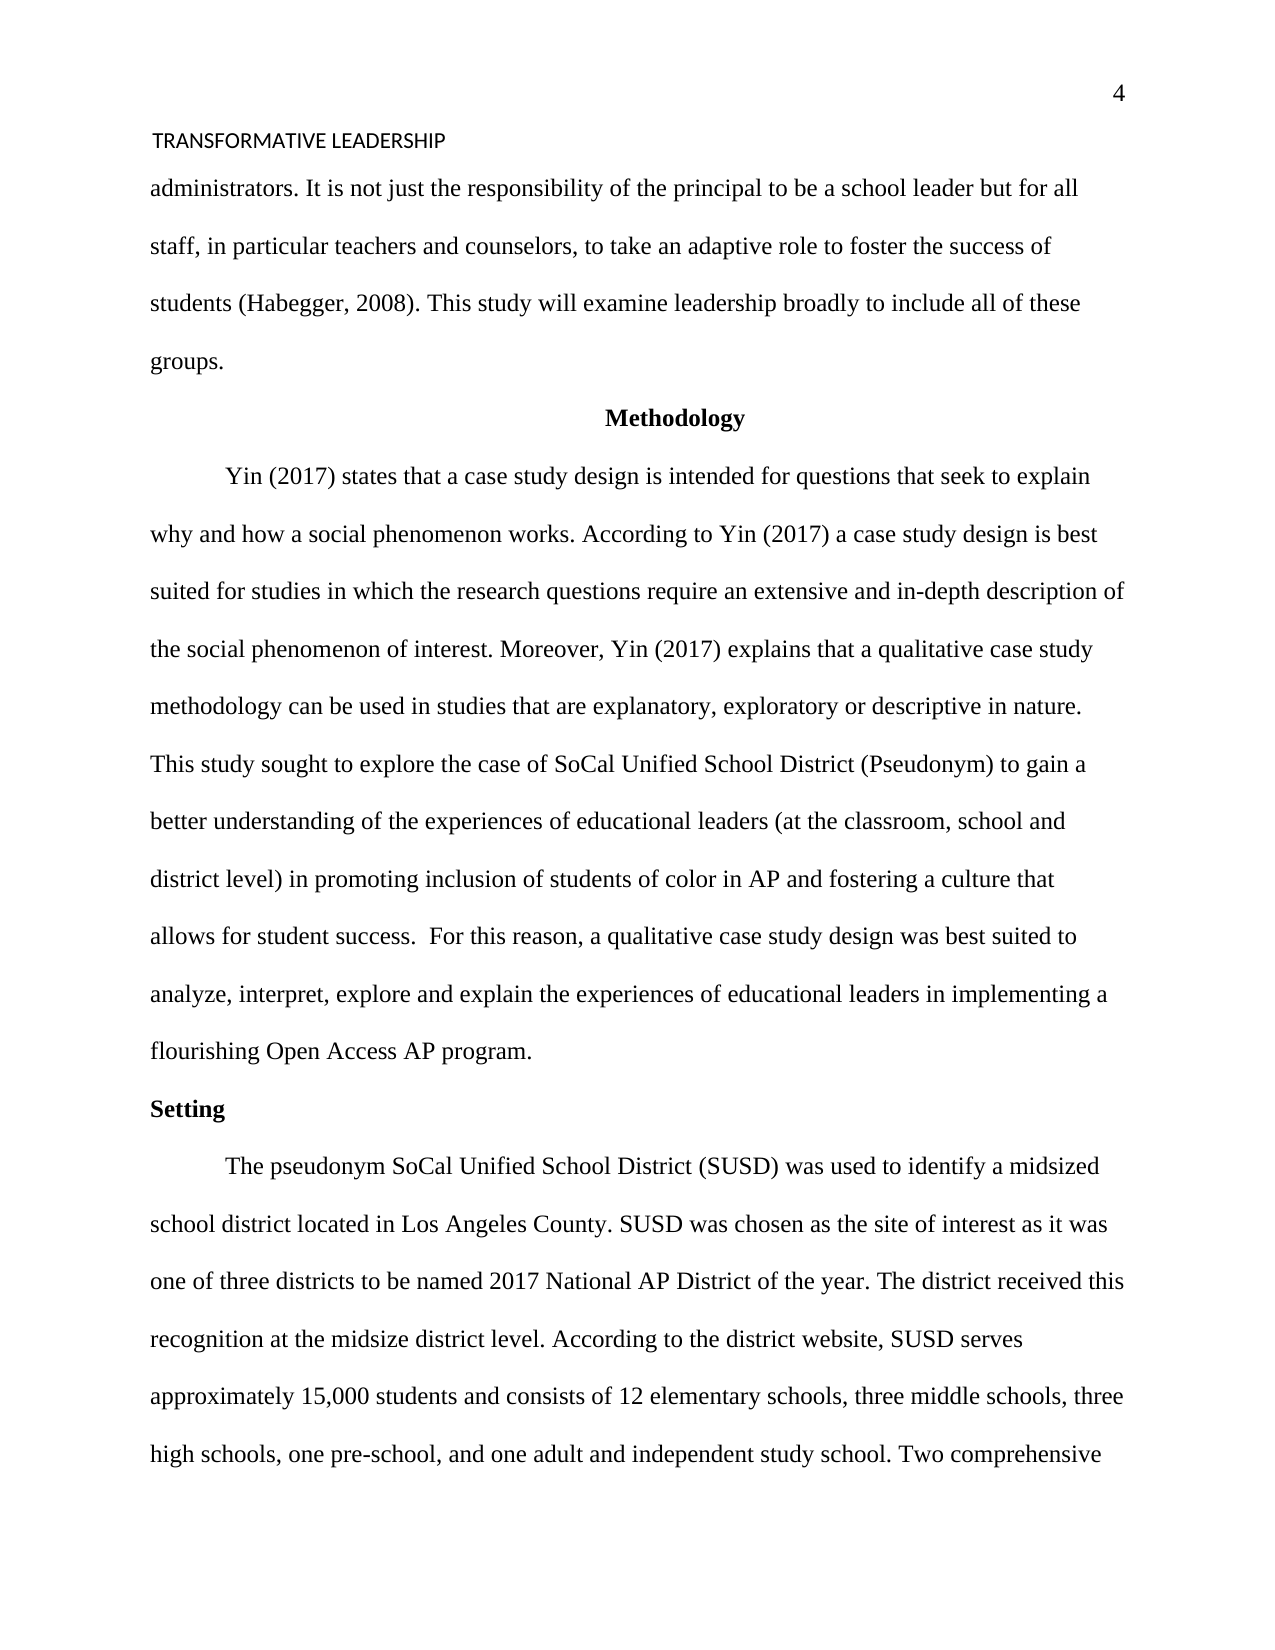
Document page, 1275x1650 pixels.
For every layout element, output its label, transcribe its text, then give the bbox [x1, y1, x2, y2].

text Methodology [150, 403, 1125, 432]
text Yin (2017) states that a case study design is intended for questions that seek to explain why and how a social phenomenon works. According to Yin (2017) a case study design is best suited for studies in which the research questions require an extensive and in-depth description of the social phenomenon of interest. Moreover, Yin (2017) explains that a qualitative case study methodology can be used in studies that are explanatory, exploratory or descriptive in nature. This study sought to explore the case of SoCal Unified School District (Pseudonym) to gain a better understanding of the experiences of educational leaders (at the classroom, school and district level) in promoting inclusion of students of color in AP and fostering a culture that allows for student success. For this reason, a qualitative case study design was best suited to analyze, interpret, explore and explain the experiences of educational leaders in implementing a flourishing Open Access AP program. [150, 461, 1125, 1065]
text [150, 173, 1125, 374]
text Setting [150, 1094, 1125, 1122]
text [150, 1151, 1125, 1467]
